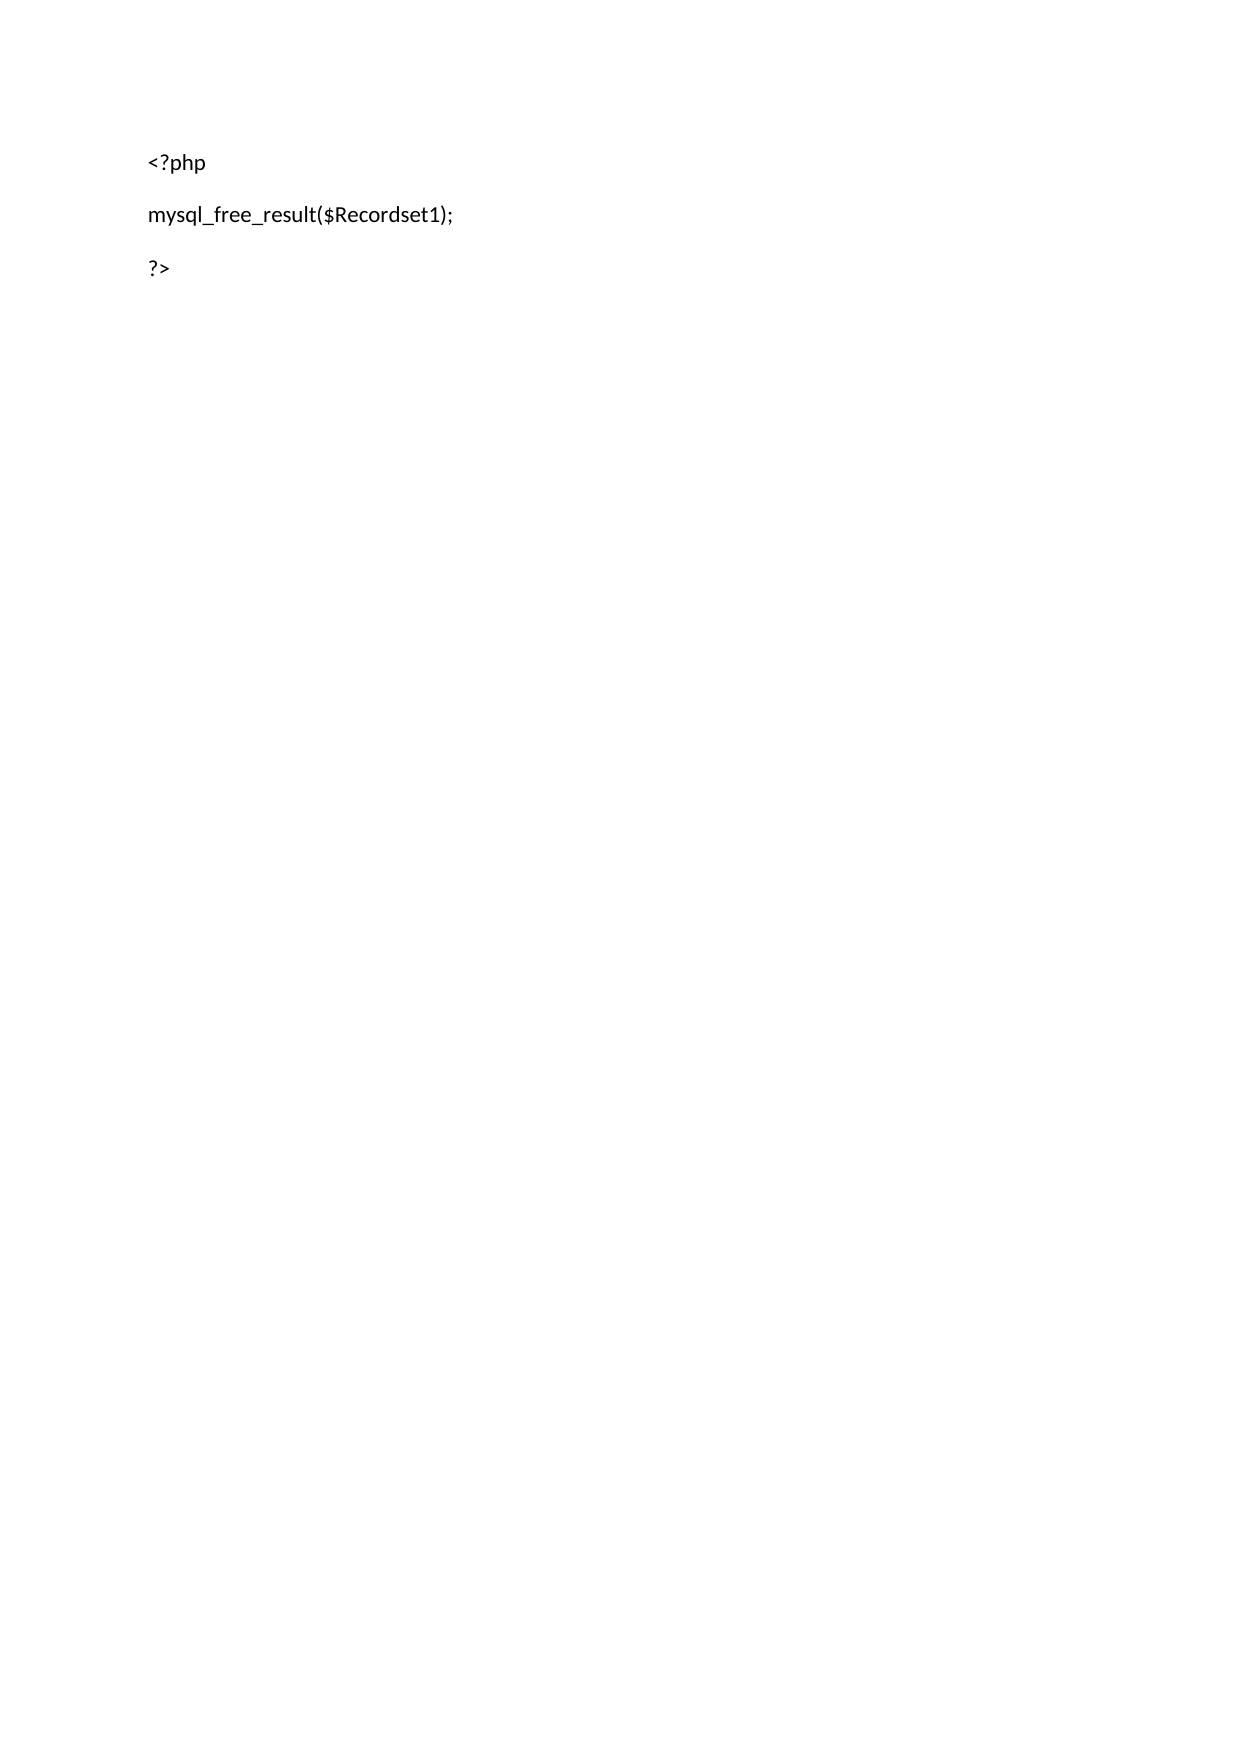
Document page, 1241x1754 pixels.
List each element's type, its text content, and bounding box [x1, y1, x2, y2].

text ?> [148, 254, 1093, 282]
text mysql_free_result($Recordset1); [148, 201, 1093, 229]
text <?php [148, 148, 1093, 176]
